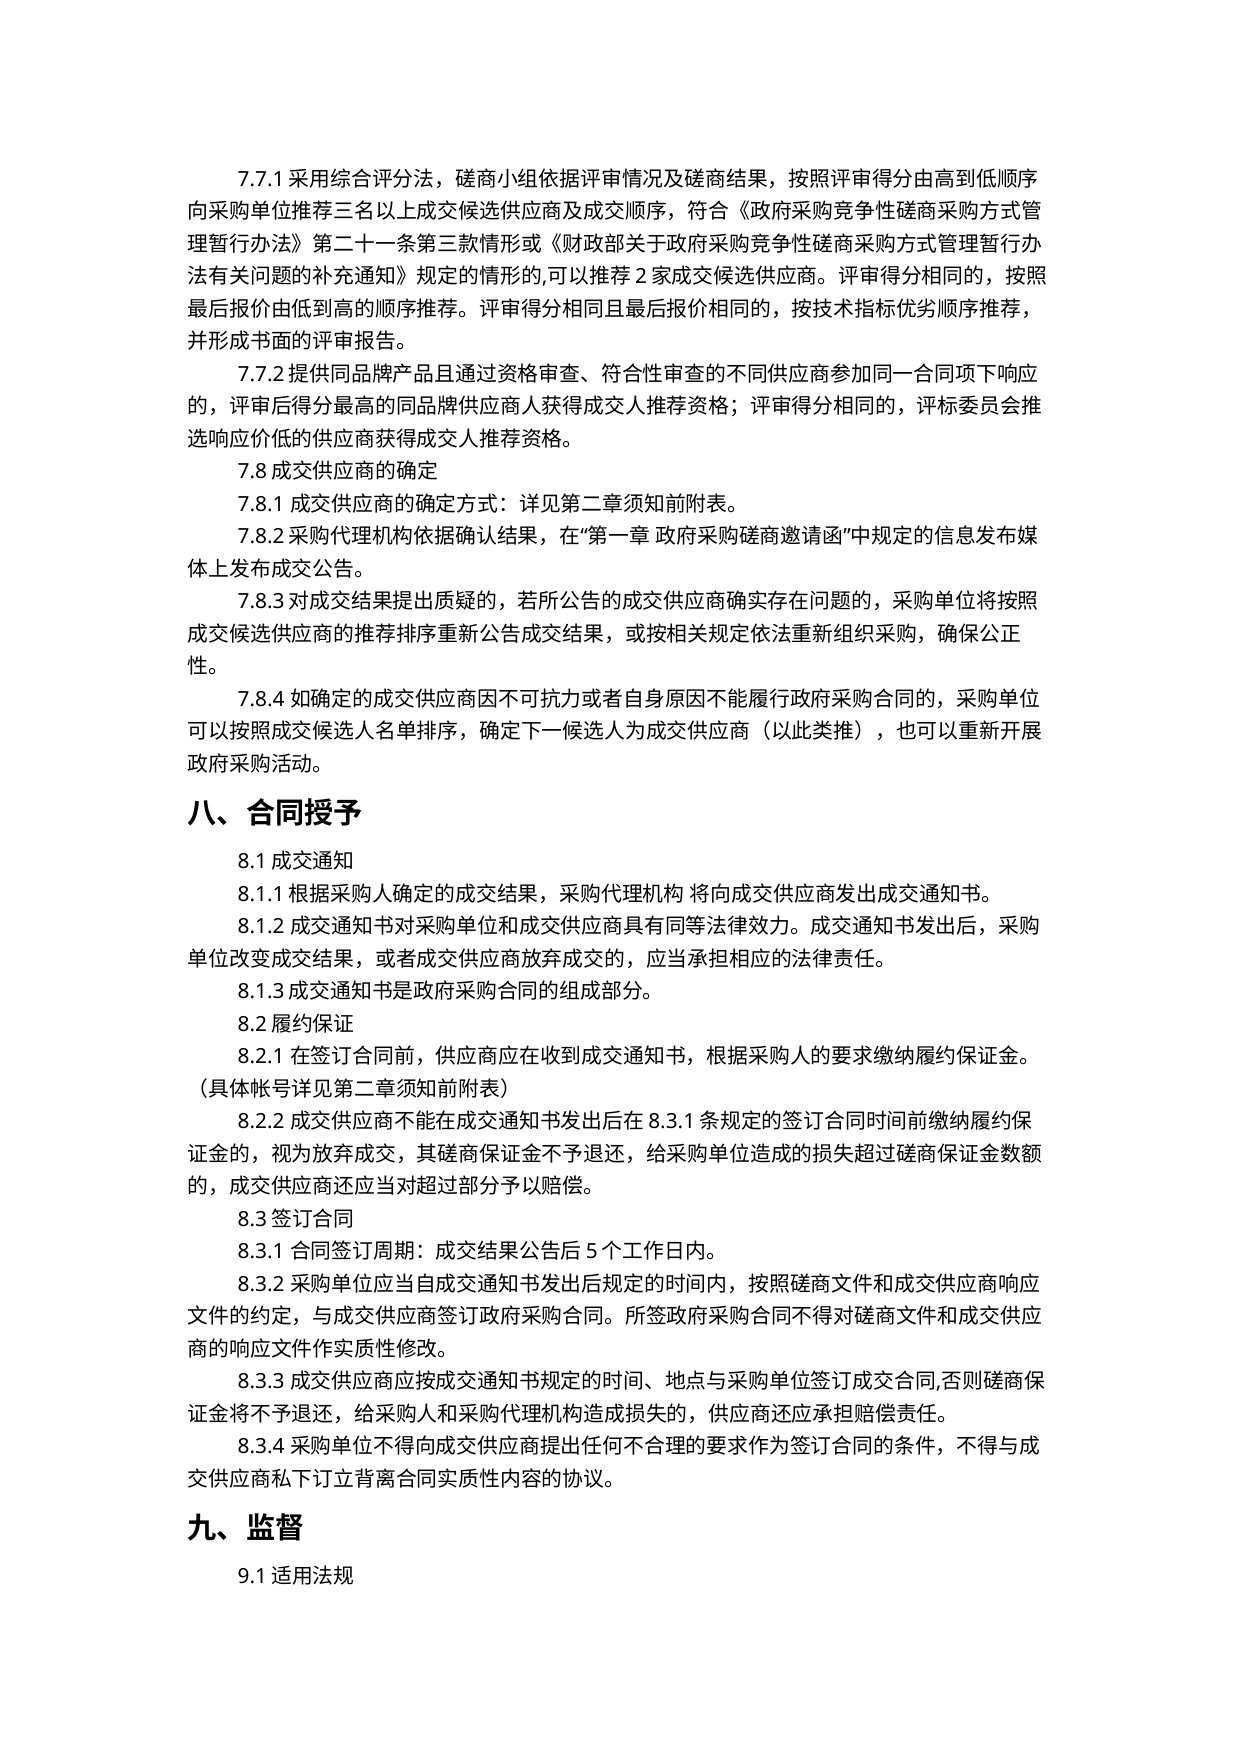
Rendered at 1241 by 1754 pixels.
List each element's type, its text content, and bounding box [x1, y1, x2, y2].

text 7.7.2提供同品牌产品且通过资格审查、符合性审查的不同供应商参加同一合同项下响应的，评审后得分最高的同品牌供应商人获得成交人推荐资格；评审得分相同的，评标委员会推选响应价低的供应商获得成交人推荐资格。 [187, 357, 1053, 454]
text 7.8.4 如确定的成交供应商因不可抗力或者自身原因不能履行政府采购合同的，采购单位可以按照成交候选人名单排序，确定下一候选人为成交供应商（以此类推），也可以重新开展政府采购活动。 [187, 682, 1053, 779]
text 8.1成交通知 [187, 844, 1053, 877]
text 8.2.1 在签订合同前，供应商应在收到成交通知书，根据采购人的要求缴纳履约保证金。（具体帐号详见第二章须知前附表） [187, 1039, 1053, 1104]
text 8.3.2 采购单位应当自成交通知书发出后规定的时间内，按照磋商文件和成交供应商响应文件的约定，与成交供应商签订政府采购合同。所签政府采购合同不得对磋商文件和成交供应商的响应文件作实质性修改。 [187, 1267, 1053, 1364]
text 8.3.3 成交供应商应按成交通知书规定的时间、地点与采购单位签订成交合同,否则磋商保证金将不予退还，给采购人和采购代理机构造成损失的，供应商还应承担赔偿责任。 [187, 1364, 1053, 1429]
text 8.3签订合同 [187, 1202, 1053, 1234]
text 8.2.2 成交供应商不能在成交通知书发出后在8.3.1条规定的签订合同时间前缴纳履约保证金的，视为放弃成交，其磋商保证金不予退还，给采购单位造成的损失超过磋商保证金数额的，成交供应商还应当对超过部分予以赔偿。 [187, 1104, 1053, 1202]
text 8.1.3成交通知书是政府采购合同的组成部分。 [187, 974, 1053, 1007]
text 8.3.4 采购单位不得向成交供应商提出任何不合理的要求作为签订合同的条件，不得与成交供应商私下订立背离合同实质性内容的协议。 [187, 1429, 1053, 1494]
text 7.7.1采用综合评分法，磋商小组依据评审情况及磋商结果，按照评审得分由高到低顺序向采购单位推荐三名以上成交候选供应商及成交顺序，符合《政府采购竞争性磋商采购方式管理暂行办法》第二十一条第三款情形或《财政部关于政府采购竞争性磋商采购方式管理暂行办法有关问题的补充通知》规定的情形的,可以推荐2家成交候选供应商。评审得分相同的，按照最后报价由低到高的顺序推荐。评审得分相同且最后报价相同的，按技术指标优劣顺序推荐，并形成书面的评审报告。 [187, 162, 1053, 357]
text 7.8.1 成交供应商的确定方式：详见第二章须知前附表。 [187, 487, 1053, 519]
text 7.8.2采购代理机构依据确认结果，在“第一章 政府采购磋商邀请函”中规定的信息发布媒体上发布成交公告。 [187, 519, 1053, 584]
text 8.1.1根据采购人确定的成交结果，采购代理机构 将向成交供应商发出成交通知书。 [187, 877, 1053, 909]
text 八、合同授予 [187, 779, 1053, 844]
text 9.1适用法规 [187, 1559, 1053, 1592]
text 8.2履约保证 [187, 1007, 1053, 1039]
text 九、监督 [187, 1494, 1053, 1559]
text 7.8成交供应商的确定 [187, 454, 1053, 487]
text 8.1.2 成交通知书对采购单位和成交供应商具有同等法律效力。成交通知书发出后，采购单位改变成交结果，或者成交供应商放弃成交的，应当承担相应的法律责任。 [187, 909, 1053, 974]
text 7.8.3对成交结果提出质疑的，若所公告的成交供应商确实存在问题的，采购单位将按照成交候选供应商的推荐排序重新公告成交结果，或按相关规定依法重新组织采购，确保公正性。 [187, 584, 1053, 682]
text 8.3.1 合同签订周期：成交结果公告后5个工作日内。 [187, 1234, 1053, 1267]
